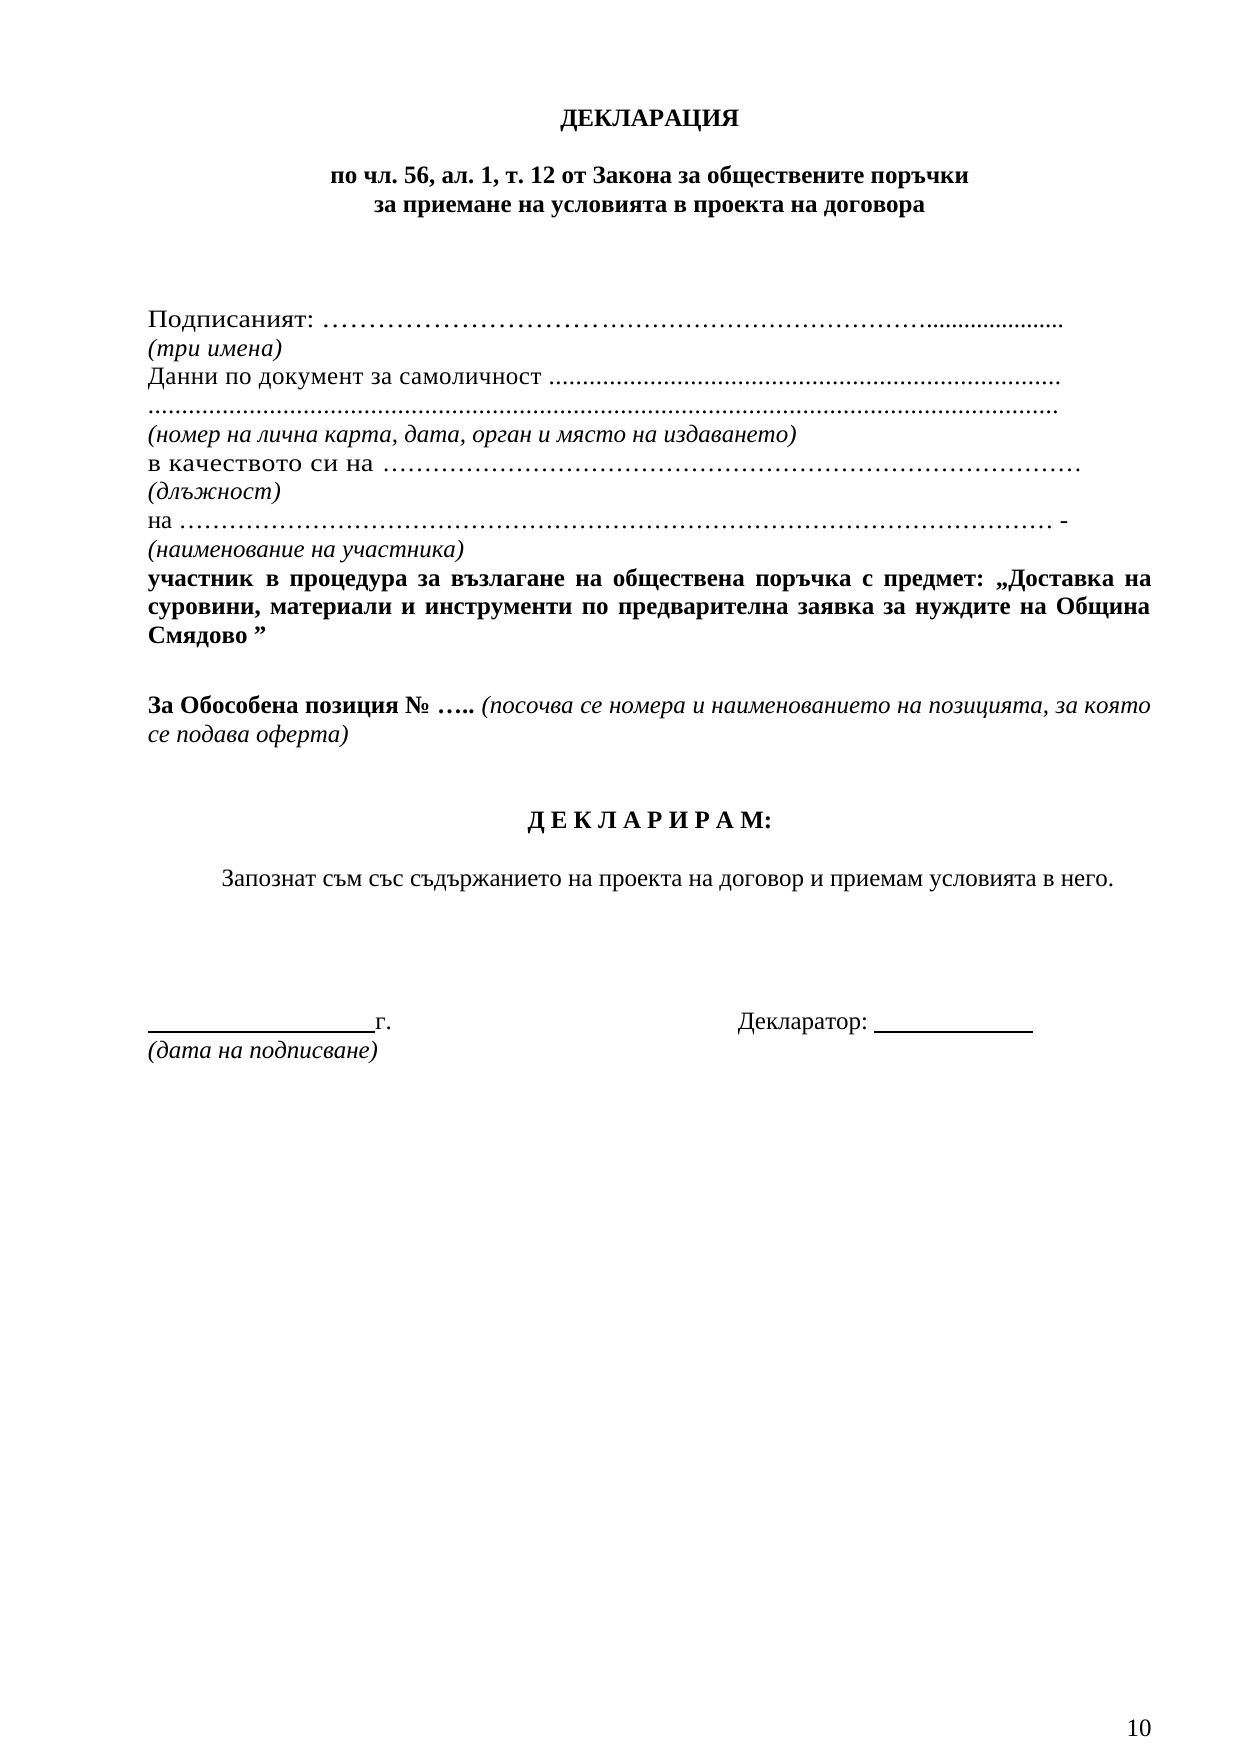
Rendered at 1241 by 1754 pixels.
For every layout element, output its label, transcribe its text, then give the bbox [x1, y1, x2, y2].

text Подписаният: ……………………………………………………………...................... [148, 304, 1152, 333]
text в качеството си на ………………………………………………………………………… [148, 448, 1152, 476]
text по чл. 56, ал. 1, т. 12 от Закона за обществените поръчки [148, 160, 1152, 189]
text ДЕКЛАРАЦИЯ [148, 103, 1152, 131]
text Д Е К Л А Р И Р А М: [148, 805, 1152, 834]
text (наименование на участника) [148, 534, 1152, 563]
text ....................................................................................................................................... [148, 390, 1152, 419]
text за приемане на условията в проекта на договора [148, 189, 1152, 218]
text За Обособена позиция № ….. (посочва се номера и наименованието на позицията, за която се подава оферта) [148, 690, 1152, 748]
text на …………………………………………………………………………………………… - [148, 505, 1152, 534]
text (длъжност) [148, 476, 1152, 505]
text Данни по документ за самоличност ............................................................................ [148, 361, 1152, 390]
text г. Декларатор: [148, 1006, 1152, 1035]
text (номер на лична карта, дата, орган и място на издаването) [148, 419, 1152, 448]
text участник в процедура за възлагане на обществена поръчка с предмет: „Доставка на суровини, материали и инструменти по предварителна заявка за нуждите на Община Смядово ” [148, 563, 1152, 649]
text (дата на подписване) [148, 1035, 1152, 1064]
text (три имена) [148, 333, 1152, 361]
text Запознат съм със съдържанието на проекта на договор и приемам условията в него. [148, 863, 1152, 891]
